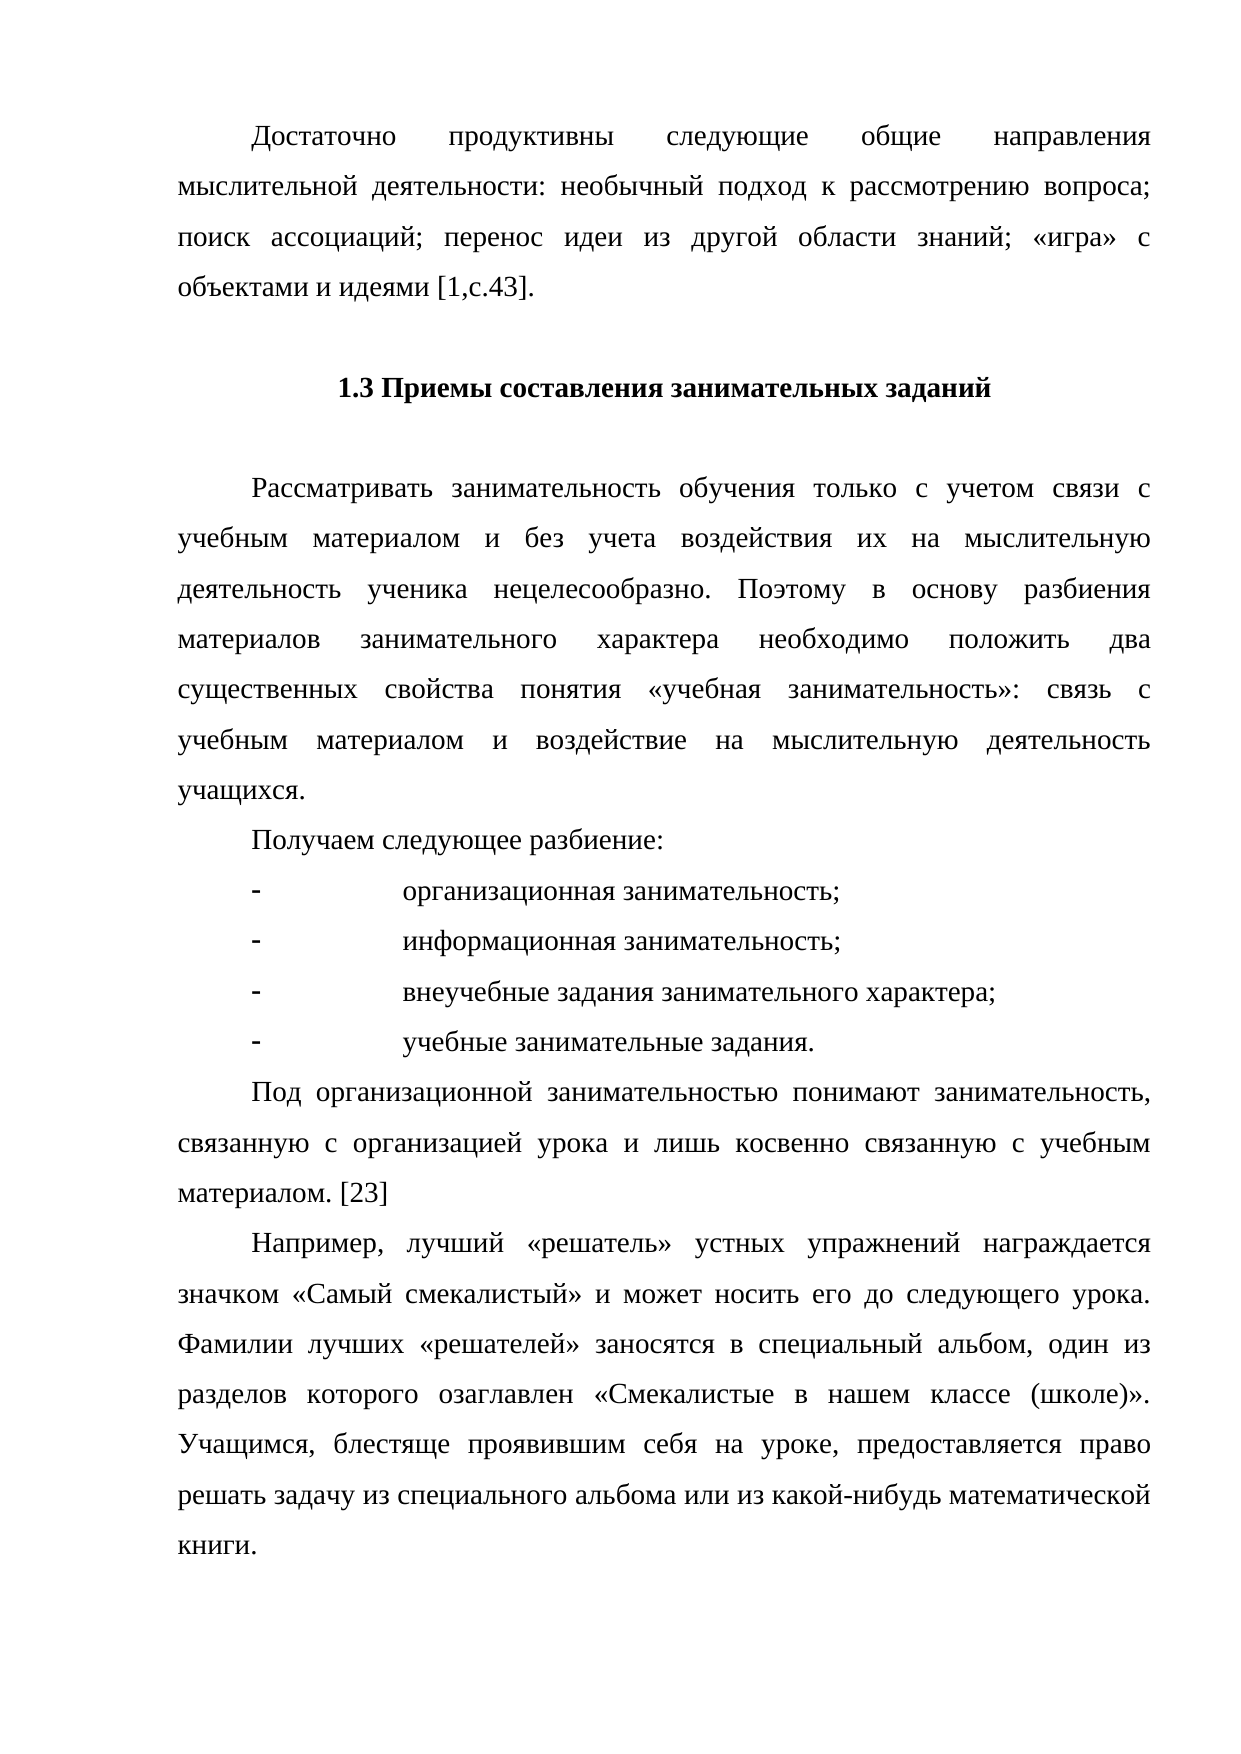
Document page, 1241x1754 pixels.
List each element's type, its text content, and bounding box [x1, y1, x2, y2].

text Достаточно продуктивны следующие общие направления мыслительной деятельности: необычный подход к рассмотрению вопроса; поиск ассоциаций; перенос идеи из другой области знаний; «игра» с объектами и идеями [1,с.43]. [177, 118, 1152, 303]
text Рассматривать занимательность обучения только с учетом связи с учебным материалом и без учета воздействия их на мыслительную деятельность ученика нецелесообразно. Поэтому в основу разбиения материалов занимательного характера необходимо положить два существенных свойства понятия «учебная занимательность»: связь с учебным материалом и воздействие на мыслительную деятельность учащихся. [177, 470, 1152, 806]
text Получаем следующее разбиение: [177, 822, 1152, 856]
list внеучебные задания занимательного характера; [177, 974, 1152, 1007]
text Например, лучший «решатель» устных упражнений награждается значком «Самый смекалистый» и может носить его до следующего урока. Фамилии лучших «решателей» заносятся в специальный альбом, один из разделов которого озаглавлен «Смекалистые в нашем классе (школе)». Учащимся, блестяще проявившим себя на уроке, предоставляется право решать задачу из специального альбома или из какой-нибудь математической книги. [177, 1225, 1152, 1561]
list учебные занимательные задания. [177, 1024, 1152, 1058]
list информационная занимательность; [177, 923, 1152, 957]
text 1.3 Приемы составления занимательных заданий [177, 370, 1152, 403]
text Под организационной занимательностью понимают занимательность, связанную с организацией урока и лишь косвенно связанную с учебным материалом. [23] [177, 1074, 1152, 1209]
list организационная занимательность; [177, 873, 1152, 906]
